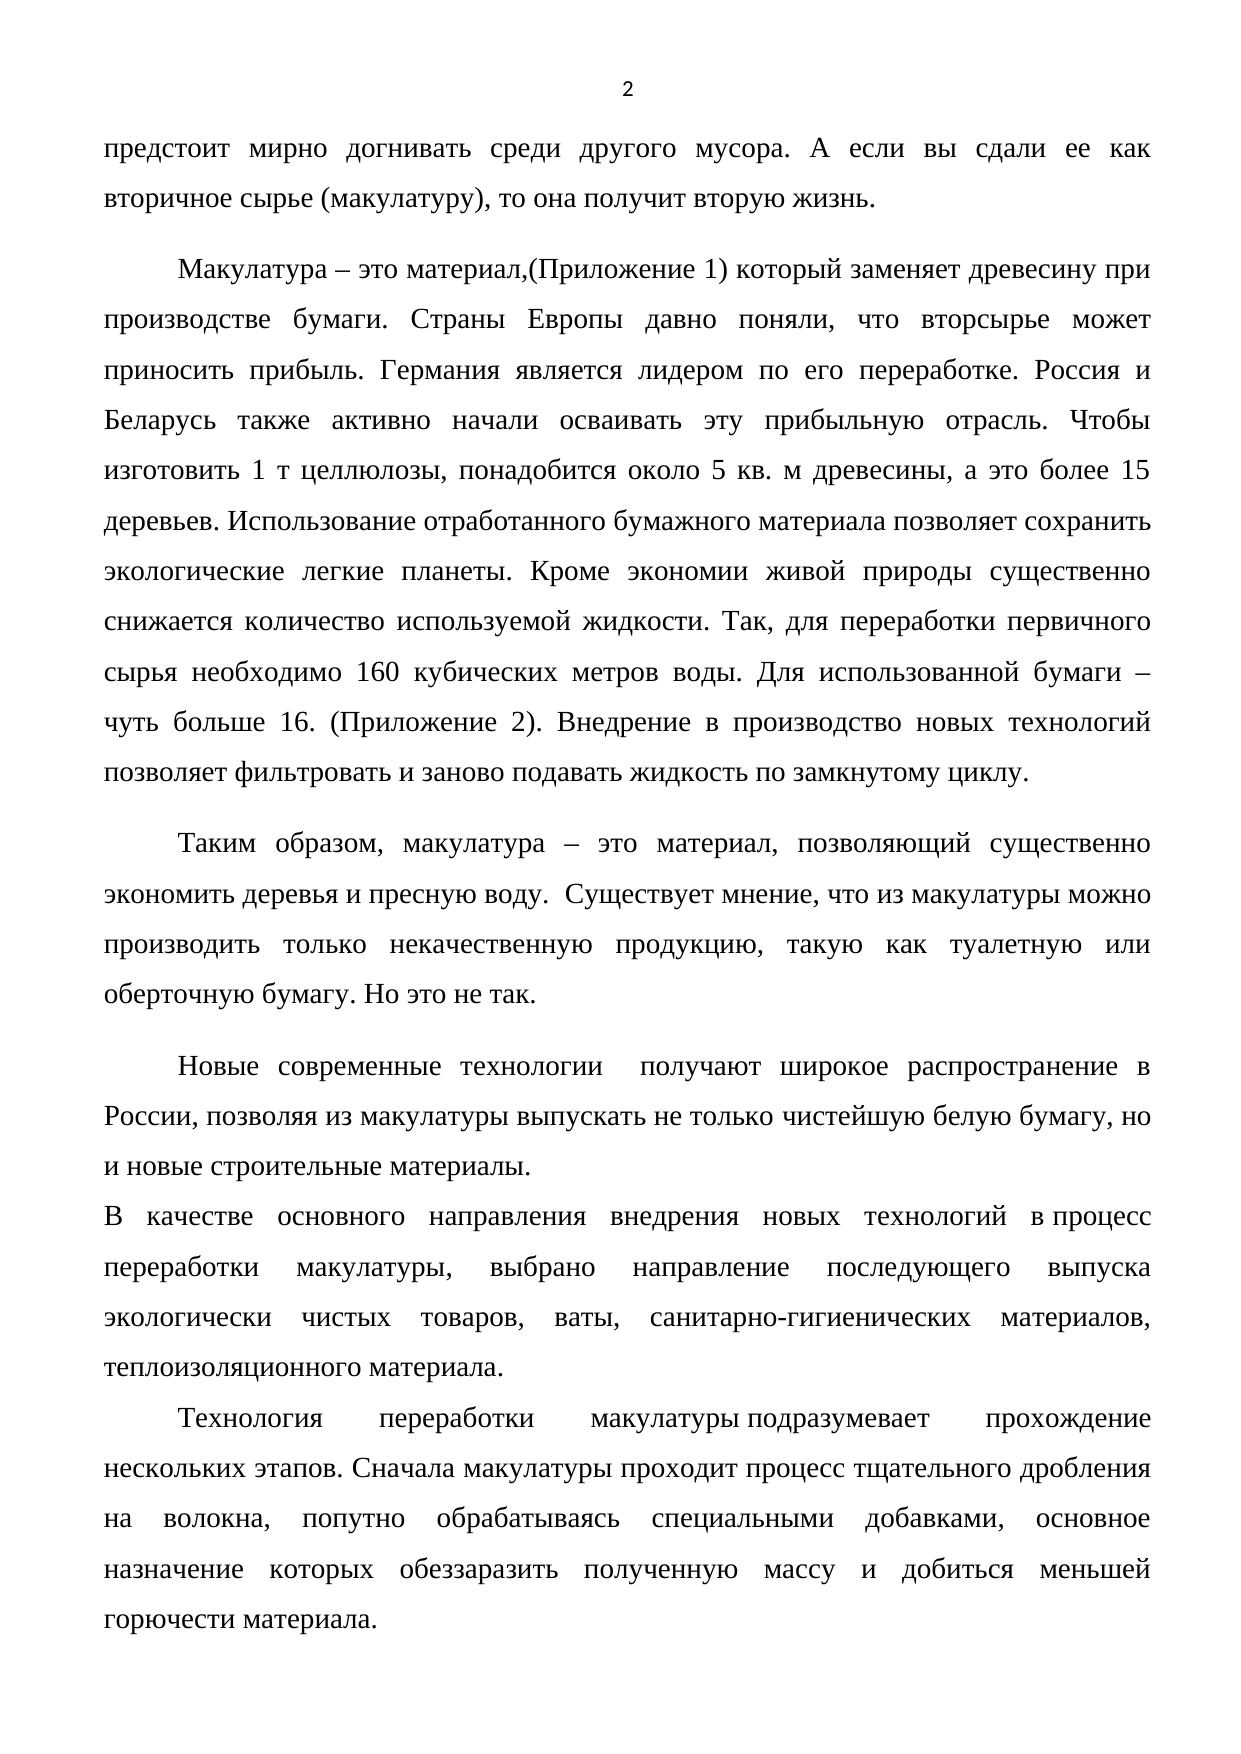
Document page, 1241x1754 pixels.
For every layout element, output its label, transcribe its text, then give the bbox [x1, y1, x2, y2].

text Таким образом, макулатура – это материал, позволяющий существенно экономить деревья и пресную воду. Существует мнение, что из макулатуры можно производить только некачественную продукцию, такую как туалетную или оберточную бумагу. Но это не так. [103, 826, 1152, 1010]
text Технология переработки макулатуры подразумевает прохождение нескольких этапов. Сначала макулатуры проходит процесс тщательного дробления на волокна, попутно обрабатываясь специальными добавками, основное назначение которых обеззаразить полученную массу и добиться меньшей горючести материала. [103, 1400, 1152, 1634]
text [103, 130, 1152, 214]
text В качестве основного направления внедрения новых технологий в процесс переработки макулатуры, выбрано направление последующего выпуска экологически чистых товаров, ваты, санитарно-гигиенических материалов, теплоизоляционного материала. [103, 1198, 1152, 1383]
text Макулатура – это материал,(Приложение 1) который заменяет древесину при производстве бумаги. Страны Европы давно поняли, что вторсырье может приносить прибыль. Германия является лидером по его переработке. Россия и Беларусь также активно начали осваивать эту прибыльную отрасль. Чтобы изготовить 1 т целлюлозы, понадобится около 5 кв. м древесины, а это более 15 деревьев. Использование отработанного бумажного материала позволяет сохранить экологические легкие планеты. Кроме экономии живой природы существенно снижается количество используемой жидкости. Так, для переработки первичного сырья необходимо 160 кубических метров воды. Для использованной бумаги – чуть больше 16. (Приложение 2). Внедрение в производство новых технологий позволяет фильтровать и заново подавать жидкость по замкнутому циклу. [103, 536, 1152, 788]
text Макулатура – это материал,(Приложение 1) который заменяет древесину при производстве бумаги. Страны Европы давно поняли, что вторсырье может приносить прибыль. Германия является лидером по его переработке. Россия и Беларусь также активно начали осваивать эту прибыльную отрасль. Чтобы изготовить 1 т целлюлозы, понадобится около 5 кв. м древесины, а это более 15 деревьев. Использование отработанного бумажного материала позволяет сохранить экологические легкие планеты. Кроме экономии живой природы существенно снижается количество используемой жидкости. Так, для переработки первичного сырья необходимо 160 кубических метров воды. Для использованной бумаги – чуть больше 16. (Приложение 2). Внедрение в производство новых технологий позволяет фильтровать и заново подавать жидкость по замкнутому циклу. [103, 251, 1152, 529]
text Новые современные технологии получают широкое распространение в России, позволяя из макулатуры выпускать не только чистейшую белую бумагу, но и новые строительные материалы. [103, 1048, 1152, 1182]
